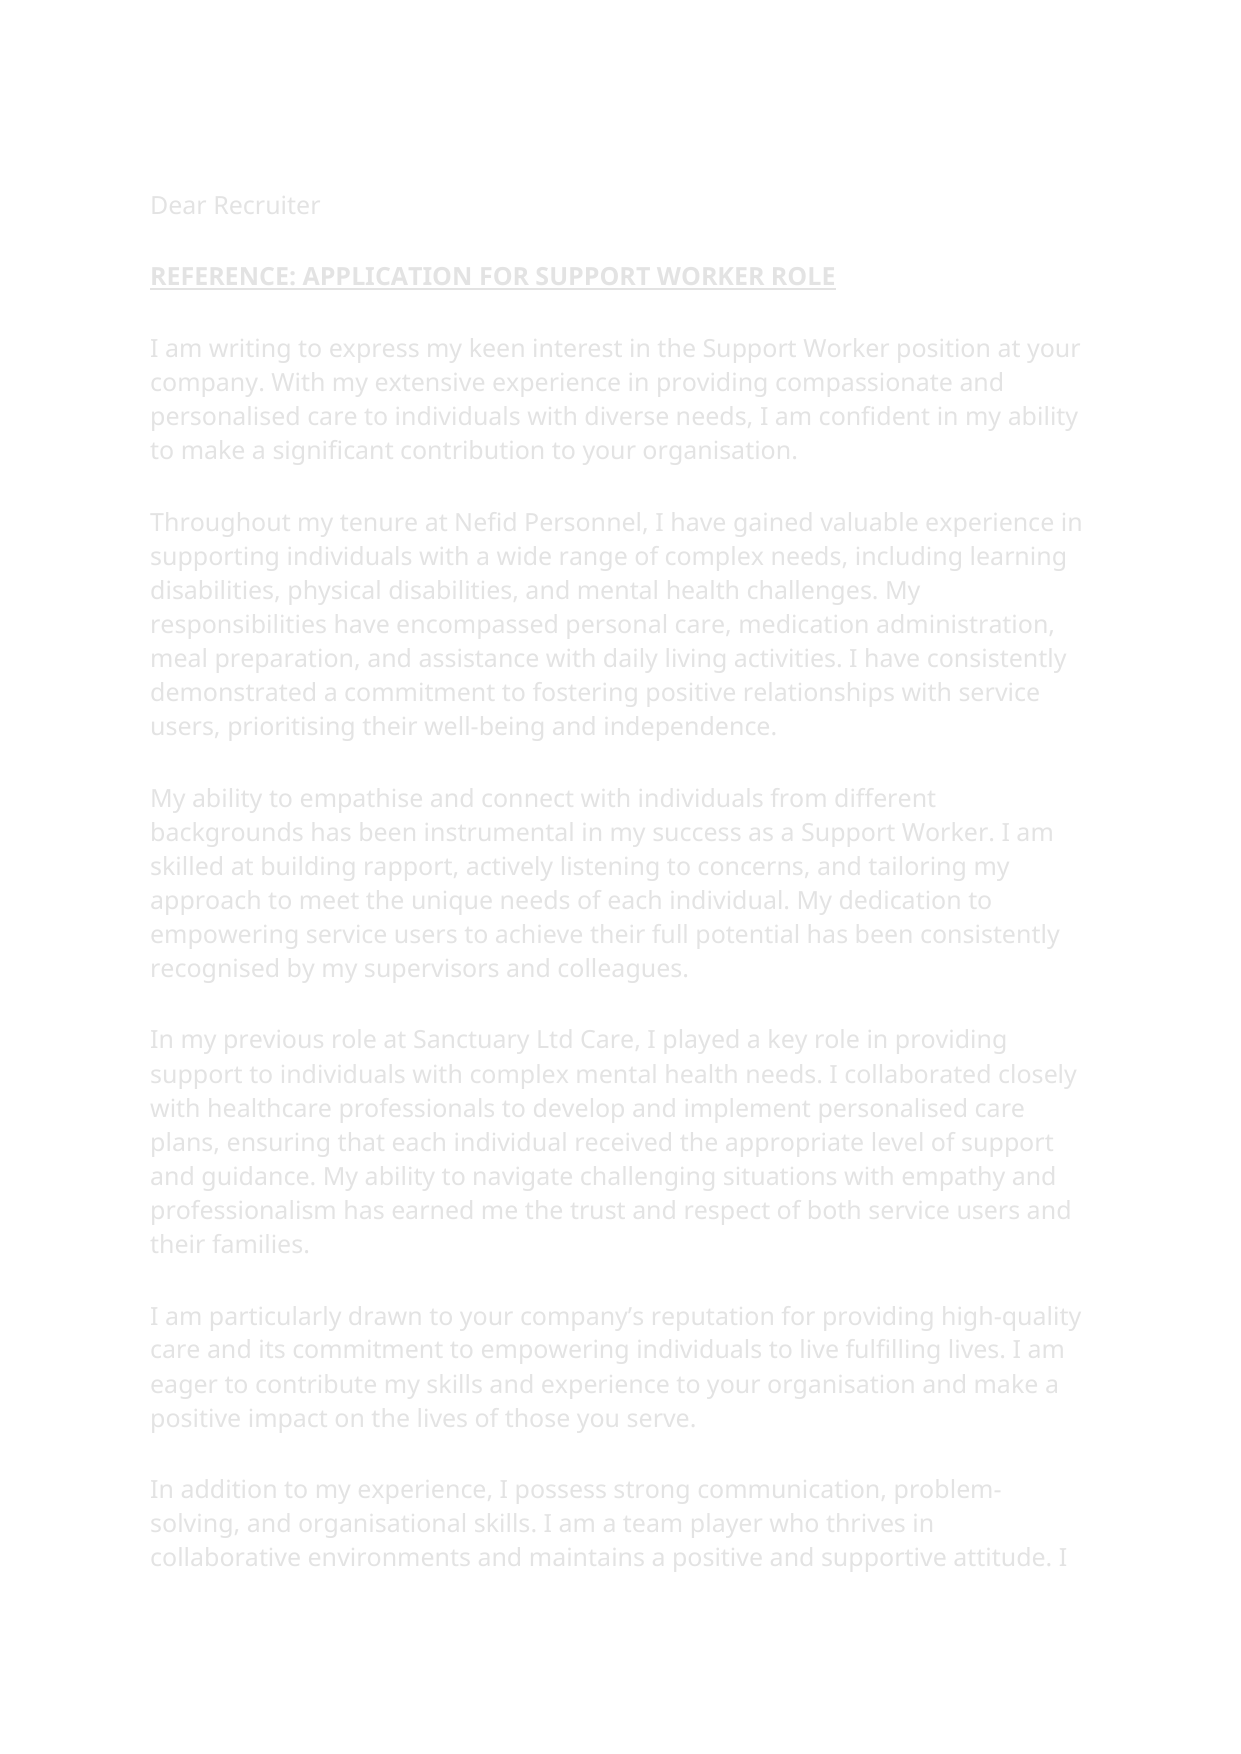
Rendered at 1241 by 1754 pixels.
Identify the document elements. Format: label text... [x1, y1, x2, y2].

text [150, 1472, 1090, 1574]
text Dear Recruiter [150, 187, 1090, 222]
text I am writing to express my keen interest in the Support Worker position at your company. With my extensive experience in providing compassionate and personalised care to individuals with diverse needs, I am confident in my ability to make a significant contribution to your organisation. [150, 331, 1090, 467]
text I am particularly drawn to your company’s reputation for providing high-quality care and its commitment to empowering individuals to live fulfilling lives. I am eager to contribute my skills and experience to your organisation and make a positive impact on the lives of those you serve. [150, 1298, 1090, 1434]
text In my previous role at Sanctuary Ltd Care, I played a key role in providing support to individuals with complex mental health needs. I collaborated closely with healthcare professionals to develop and implement personalised care plans, ensuring that each individual received the appropriate level of support and guidance. My ability to navigate challenging situations with empathy and professionalism has earned me the trust and respect of both service users and their families. [150, 1022, 1090, 1261]
text Throughout my tenure at Nefid Personnel, I have gained valuable experience in supporting individuals with a wide range of complex needs, including learning disabilities, physical disabilities, and mental health challenges. My responsibilities have encompassed personal care, medication administration, meal preparation, and assistance with daily living activities. I have consistently demonstrated a commitment to fostering positive relationships with service users, prioritising their well-being and independence. [150, 504, 1090, 743]
text My ability to empathise and connect with individuals from different backgrounds has been instrumental in my success as a Support Worker. I am skilled at building rapport, actively listening to concerns, and tailoring my approach to meet the unique needs of each individual. My dedication to empowering service users to achieve their full potential has been consistently recognised by my supervisors and colleagues. [150, 780, 1090, 985]
text REFERENCE: APPLICATION FOR SUPPORT WORKER ROLE [150, 259, 1090, 293]
